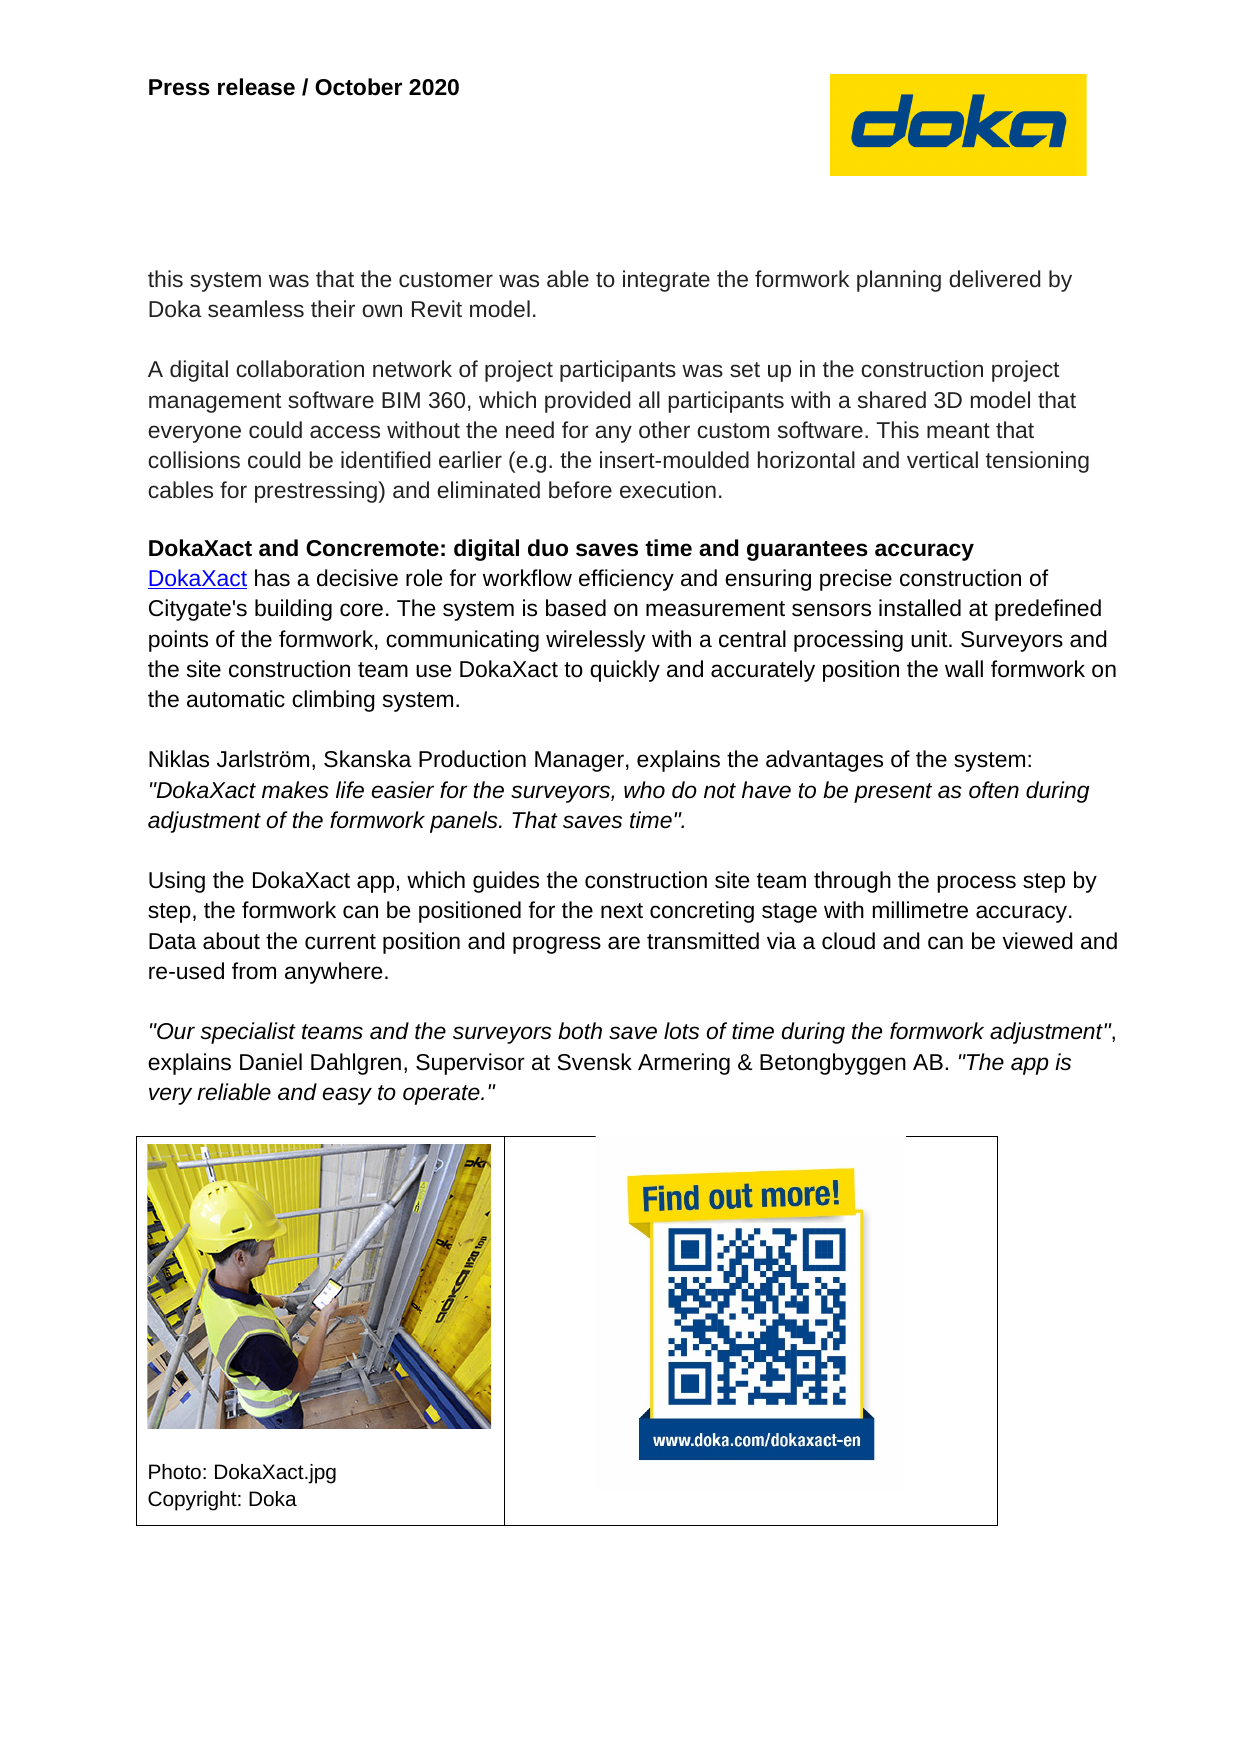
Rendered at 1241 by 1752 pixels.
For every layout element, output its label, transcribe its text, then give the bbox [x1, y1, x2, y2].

picture [830, 74, 1087, 176]
picture [147, 1144, 492, 1429]
table_header Photo: DokaXact.jpg Copyright: Doka [137, 1137, 504, 1525]
text DokaXact and Concremote: digital duo saves time and guarantees accuracy [148, 535, 1122, 561]
table_header [505, 1137, 997, 1525]
text Niklas Jarlström, Skanska Production Manager, explains the advantages of the system: "DokaXact makes life easier for the surveyors, who do not have to be present as often during adjustment of the formwork panels. That saves time". [148, 746, 1122, 833]
text Using the DokaXact app, which guides the construction site team through the process step by step, the formwork can be positioned for the next concreting stage with millimetre accuracy. Data about the current position and progress are transmitted via a cloud and can be viewed and re-used from anywhere. [148, 867, 1122, 984]
text A digital collaboration network of project participants was set up in the construction project management software BIM 360, which provided all participants with a shared 3D model that everyone could access without the need for any other custom software. This meant that collisions could be identified earlier (e.g. the insert-moulded horizontal and vertical tensioning cables for prestressing) and eliminated before execution. [148, 356, 1122, 504]
text "Our specialist teams and the surveyors both save lots of time during the formwork adjustment", explains Daniel Dahlgren, Supervisor at Svensk Armering & Betongbyggen AB. "The app is very reliable and easy to operate." [148, 1018, 1122, 1105]
picture [595, 1136, 906, 1491]
text DokaXact has a decisive role for workflow efficiency and ensuring precise construction of Citygate's building core. The system is based on measurement sensors installed at predefined points of the formwork, communicating wirelessly with a central processing unit. Surveyors and the site construction team use DokaXact to quickly and accurately position the wall formwork on the automatic climbing system. [148, 565, 1122, 712]
